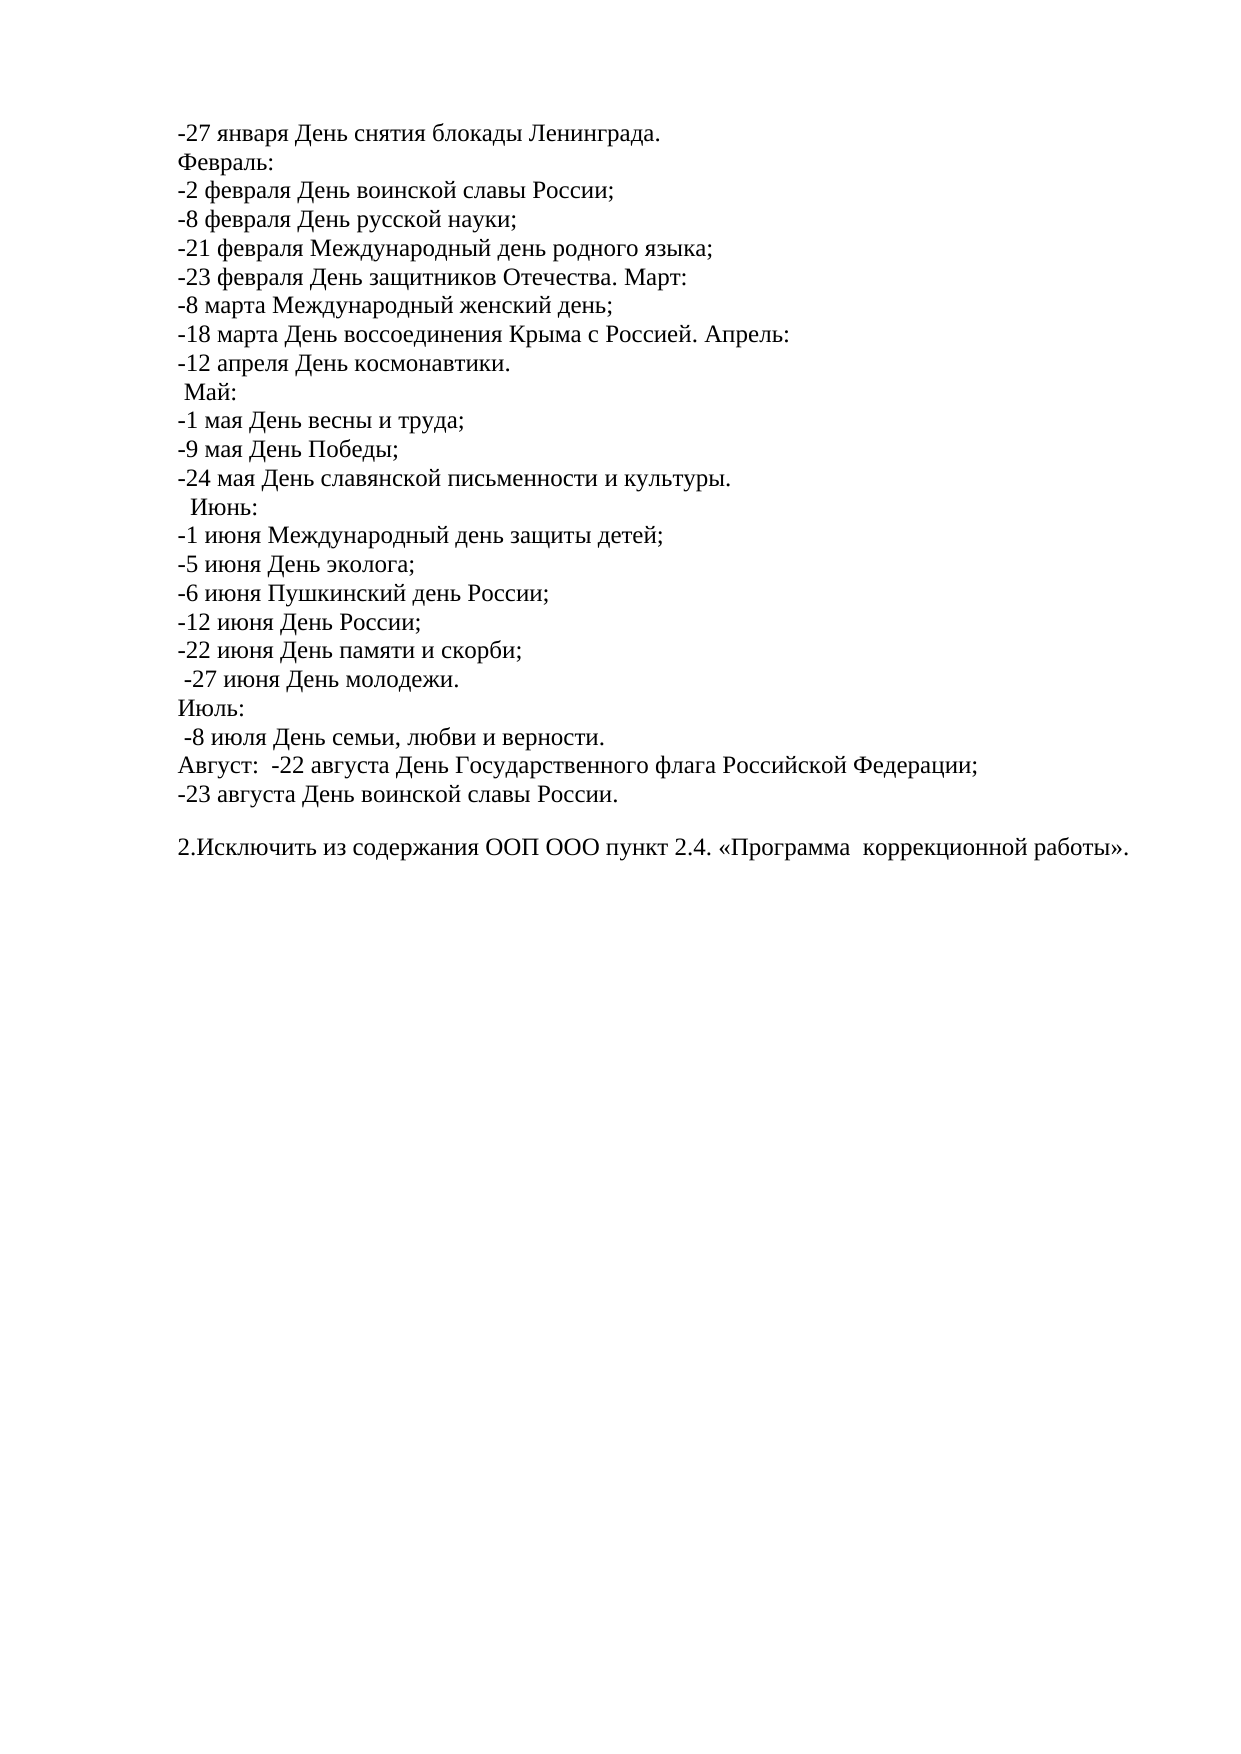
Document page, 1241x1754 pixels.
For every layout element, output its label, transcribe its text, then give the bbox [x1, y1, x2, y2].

text -18 марта День воссоединения Крыма с Россией. Апрель: [177, 319, 1152, 348]
text -27 января День снятия блокады Ленинграда. [177, 118, 1152, 147]
text -12 июня День России; [177, 607, 1152, 636]
text -8 февраля День русской науки; [177, 204, 1152, 233]
text -22 июня День памяти и скорби; [177, 636, 1152, 664]
text -12 апреля День космонавтики. [177, 348, 1152, 377]
text -9 мая День Победы; [177, 434, 1152, 463]
text Февраль: [177, 147, 1152, 176]
text Май: [177, 377, 1152, 406]
text 2.Исключить из содержания ООП ООО пункт 2.4. «Программа коррекционной работы». [177, 832, 1152, 861]
text -27 июня День молодежи. [177, 664, 1152, 693]
text -8 марта Международный женский день; [177, 291, 1152, 319]
text -24 мая День славянской письменности и культуры. [177, 463, 1152, 492]
text -6 июня Пушкинский день России; [177, 578, 1152, 607]
text Август: -22 августа День Государственного флага Российской Федерации; [177, 751, 1152, 779]
text Июнь: [177, 492, 1152, 521]
text -5 июня День эколога; [177, 549, 1152, 578]
text -21 февраля Международный день родного языка; [177, 233, 1152, 262]
text -2 февраля День воинской славы России; [177, 176, 1152, 204]
text -1 мая День весны и труда; [177, 406, 1152, 434]
text -1 июня Международный день защиты детей; [177, 521, 1152, 549]
text -23 августа День воинской славы России. [177, 779, 1152, 808]
text Июль: [177, 693, 1152, 722]
text -23 февраля День защитников Отечества. Март: [177, 262, 1152, 291]
text -8 июля День семьи, любви и верности. [177, 722, 1152, 751]
